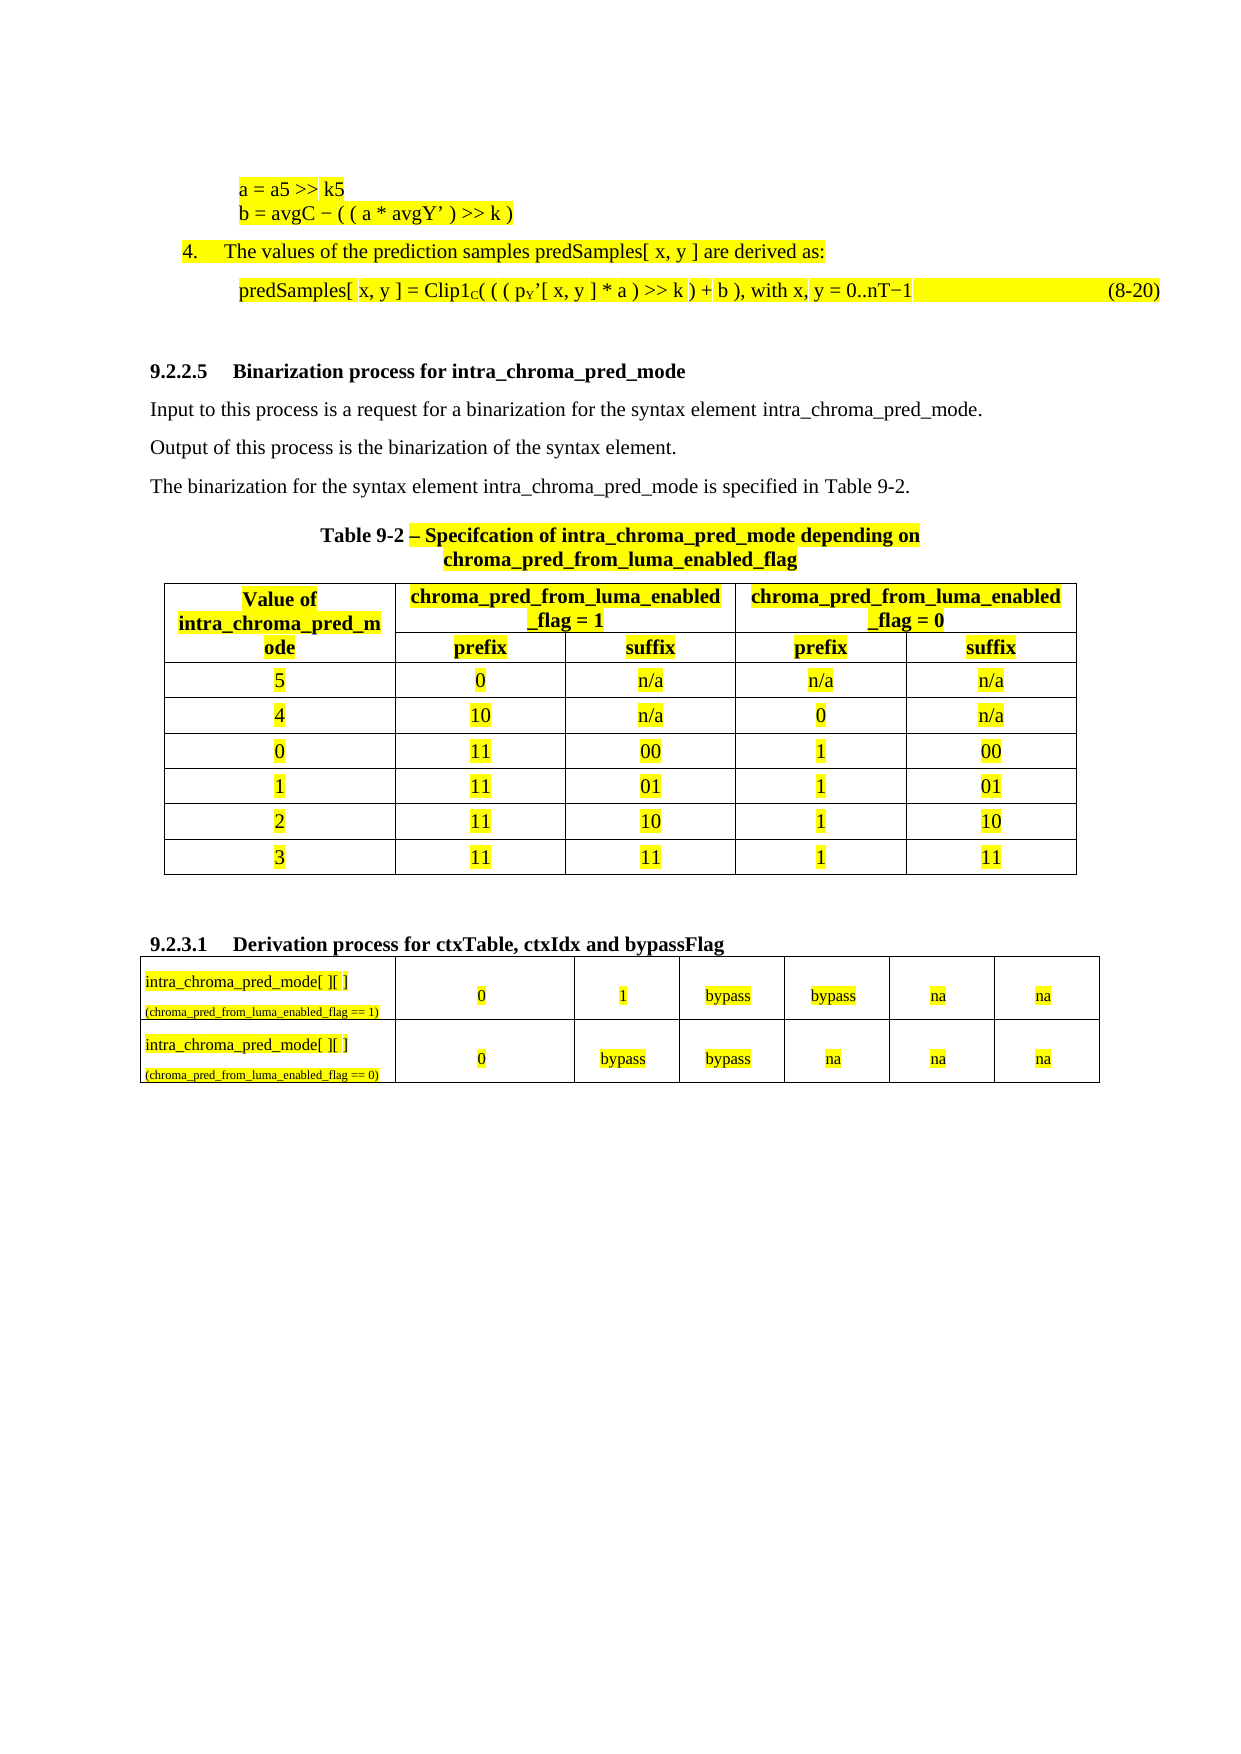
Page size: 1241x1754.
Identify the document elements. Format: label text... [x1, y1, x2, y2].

table_cell 1 [736, 840, 906, 874]
table_cell prefix [736, 633, 906, 662]
text Output of this process is the binarization of the syntax element. [150, 435, 1090, 459]
table_cell 0 [396, 1020, 574, 1082]
table_cell intra_chroma_pred_mode[ ][ ] (chroma_pred_from_luma_enabled_flag == 0) [141, 1020, 395, 1082]
table_cell 3 [165, 840, 395, 874]
table_cell n/a [907, 698, 1076, 732]
table_cell 10 [396, 698, 565, 732]
table_cell 2 [165, 804, 395, 839]
table_header bypass [785, 957, 889, 1019]
table_cell na [995, 1020, 1099, 1082]
table_cell na [890, 1020, 994, 1082]
table_cell 01 [566, 769, 735, 803]
table_cell 1 [736, 734, 906, 768]
subtitle Binarization process for intra_chroma_pred_mode [150, 359, 1090, 383]
table_header chroma_pred_from_luma_enabled_flag = 0 [736, 584, 868, 632]
table_cell suffix [566, 633, 735, 662]
table_cell 11 [396, 804, 565, 839]
text Input to this process is a request for a binarization for the syntax element intra_chroma_pred_mode. [150, 397, 1090, 421]
table_header 0 [396, 957, 574, 1019]
table_cell n/a [566, 663, 735, 697]
table_cell 11 [396, 769, 565, 803]
table_header chroma_pred_from_luma_enabled_flag = 1 [604, 584, 735, 632]
table_cell 1 [736, 769, 906, 803]
table_cell 0 [396, 663, 565, 697]
table_header na [995, 957, 1099, 1019]
subtitle Derivation process for ctxTable, ctxIdx and bypassFlag [150, 932, 1090, 956]
table_header chroma_pred_from_luma_enabled_flag = 0 [944, 584, 1076, 632]
table_cell 4 [165, 698, 395, 732]
table_cell 11 [907, 840, 1076, 874]
table_cell prefix [396, 633, 565, 662]
table_header intra_chroma_pred_mode[ ][ ] (chroma_pred_from_luma_enabled_flag == 1) [141, 957, 395, 1019]
table_cell suffix [907, 633, 1076, 662]
table_header bypass [680, 957, 784, 1019]
table_cell n/a [736, 663, 906, 697]
table_cell 11 [566, 840, 735, 874]
table_header chroma_pred_from_luma_enabled_flag = 1 [396, 584, 527, 632]
table_cell 5 [165, 663, 395, 697]
table_cell 1 [165, 769, 395, 803]
table_cell 0 [736, 698, 906, 732]
table_cell 10 [907, 804, 1076, 839]
table_header Value of intra_chroma_pred_mode [165, 584, 395, 662]
table_cell 00 [566, 734, 735, 768]
table_cell 01 [907, 769, 1076, 803]
table_cell 11 [396, 840, 565, 874]
list The values of the prediction samples predSamples[ x, y ] are derived as: [182, 239, 1090, 263]
table_cell 10 [566, 804, 735, 839]
table_cell n/a [907, 663, 1076, 697]
table_cell 0 [165, 734, 395, 768]
table_cell bypass [575, 1020, 679, 1082]
table_cell na [785, 1020, 889, 1082]
table_cell 11 [396, 734, 565, 768]
table_cell 1 [736, 804, 906, 839]
table_cell bypass [680, 1020, 784, 1082]
table_header 1 [575, 957, 679, 1019]
table_cell n/a [566, 698, 735, 732]
table_cell 00 [907, 734, 1076, 768]
table_header na [890, 957, 994, 1019]
